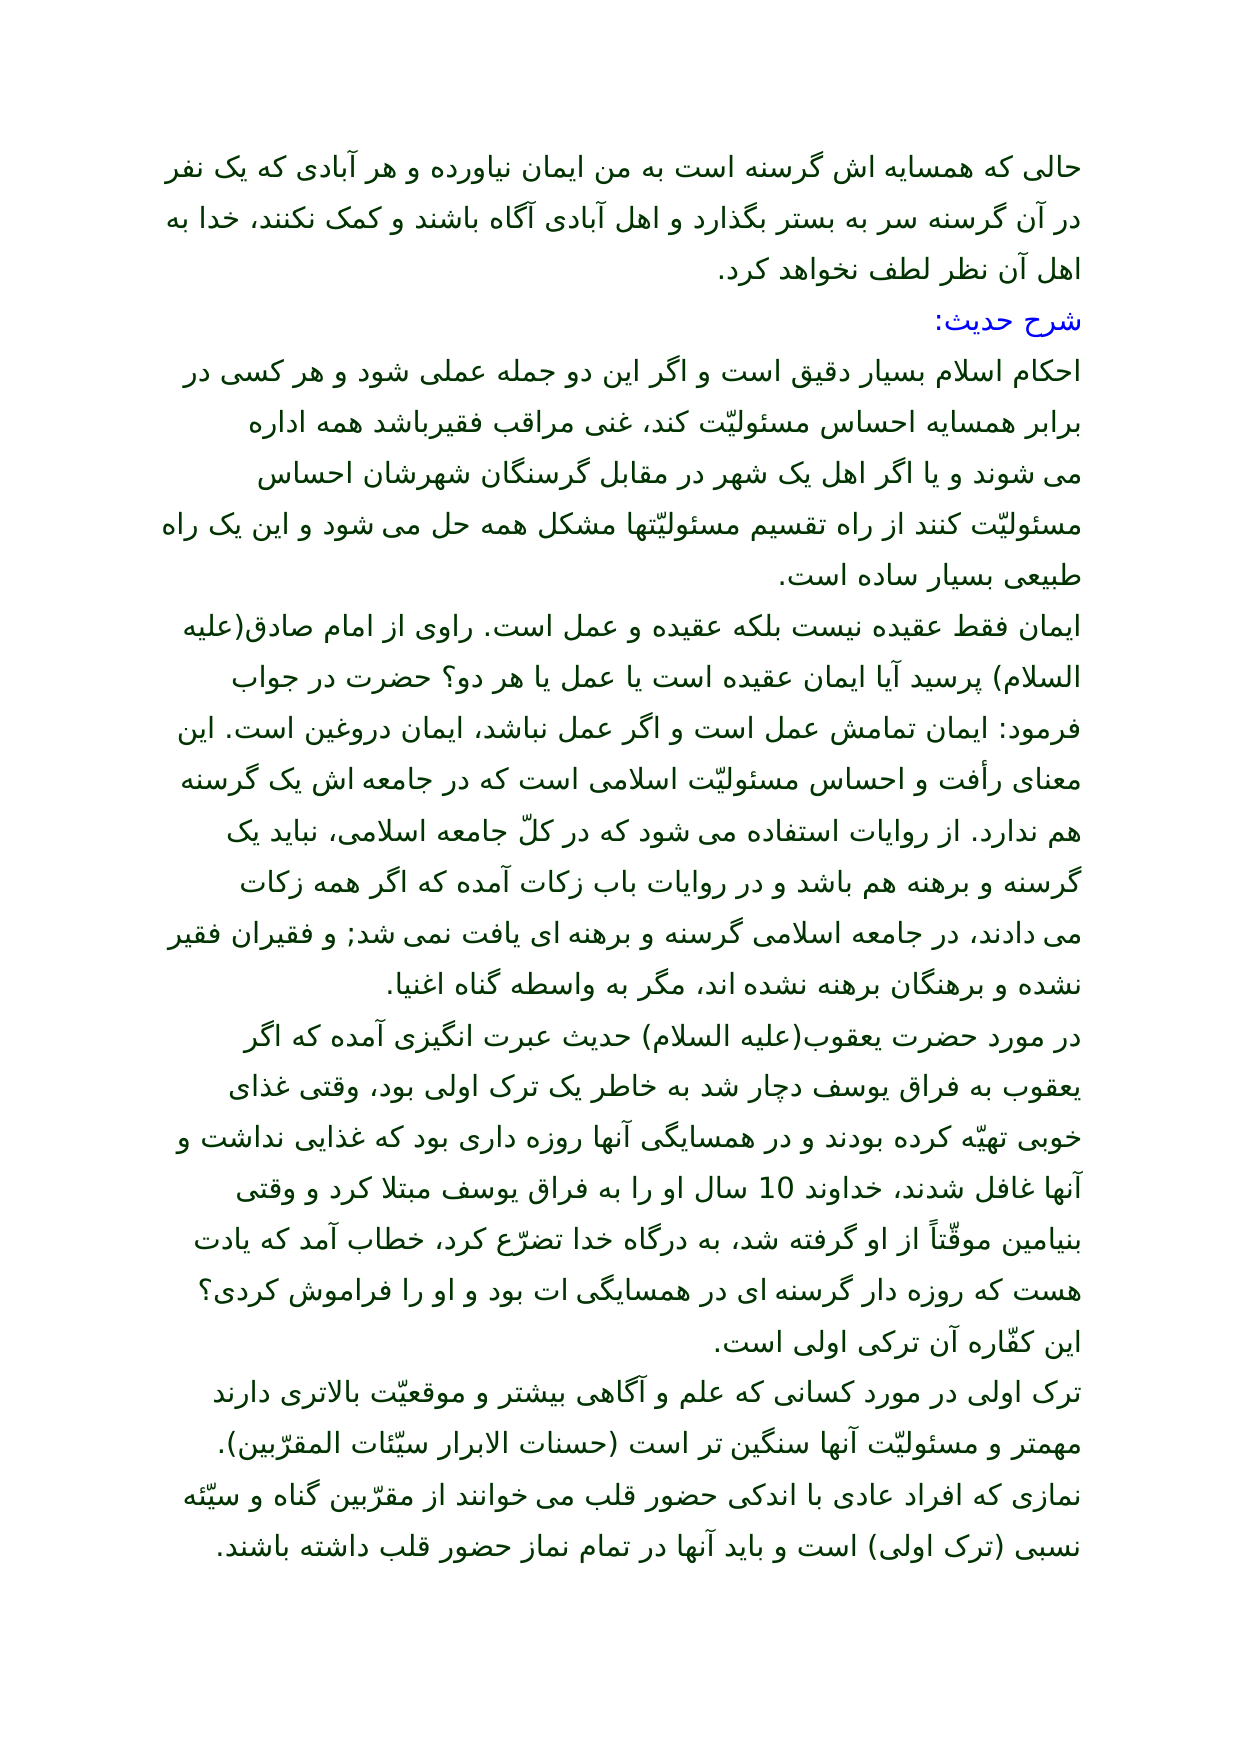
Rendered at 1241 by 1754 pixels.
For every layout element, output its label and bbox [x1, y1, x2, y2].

text [158, 150, 1082, 1563]
